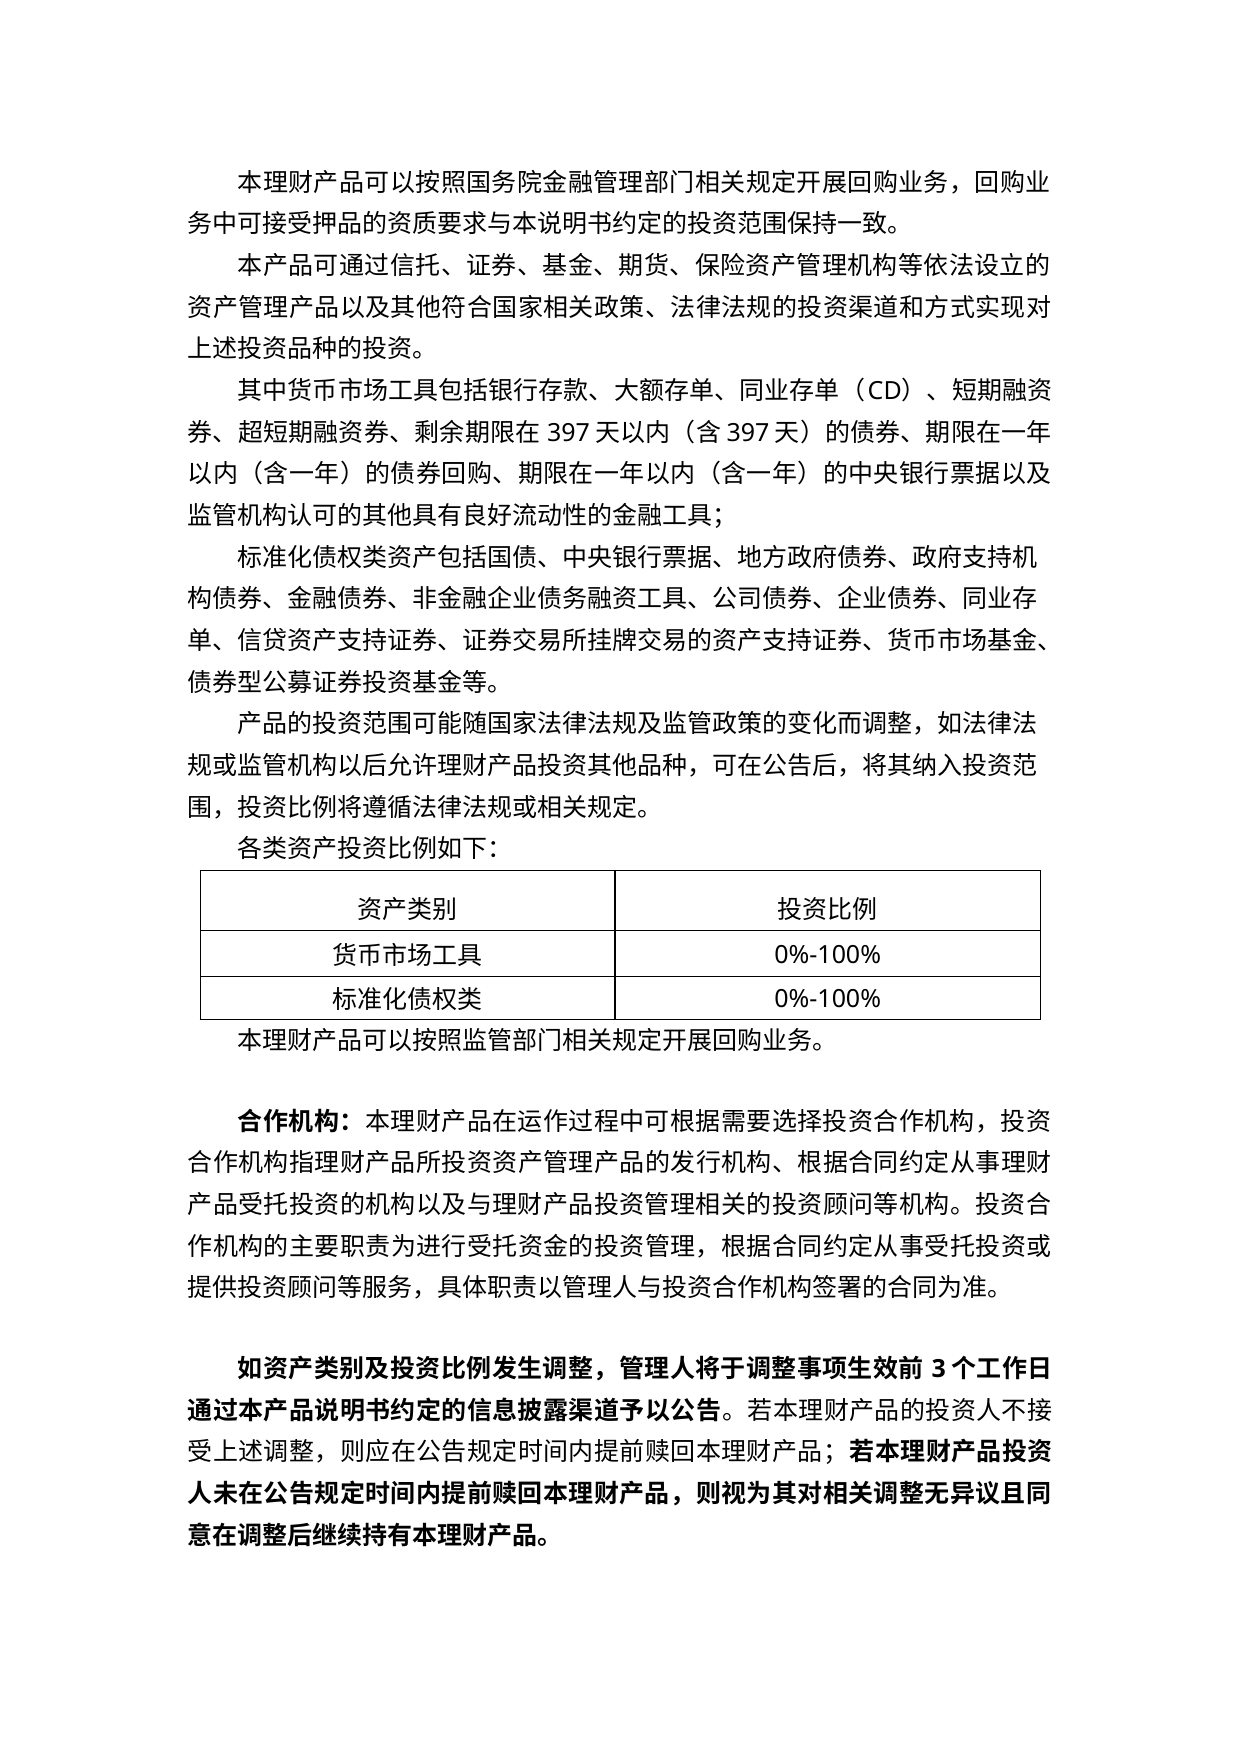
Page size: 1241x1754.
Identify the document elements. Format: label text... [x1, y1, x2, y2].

table_header 资产类别 [201, 871, 614, 930]
text 各类资产投资比例如下： [187, 829, 1053, 865]
text 其中货币市场工具包括银行存款、大额存单、同业存单（CD）、短期融资券、超短期融资券、剩余期限在397天以内（含397天）的债券、期限在一年以内（含一年）的债券回购、期限在一年以内（含一年）的中央银行票据以及监管机构认可的其他具有良好流动性的金融工具； [187, 370, 1053, 532]
text 本理财产品可以按照监管部门相关规定开展回购业务。 [187, 1020, 1053, 1056]
table_header 投资比例 [616, 871, 1040, 930]
text 如资产类别及投资比例发生调整，管理人将于调整事项生效前3个工作日通过本产品说明书约定的信息披露渠道予以公告。若本理财产品的投资人不接受上述调整，则应在公告规定时间内提前赎回本理财产品；若本理财产品投资人未在公告规定时间内提前赎回本理财产品，则视为其对相关调整无异议且同意在调整后继续持有本理财产品。 [187, 1348, 1053, 1551]
text 标准化债权类资产包括国债、中央银行票据、地方政府债券、政府支持机构债券、金融债券、非金融企业债务融资工具、公司债券、企业债券、同业存单、信贷资产支持证券、证券交易所挂牌交易的资产支持证券、货币市场基金、债券型公募证券投资基金等。 [187, 537, 1053, 698]
text 产品的投资范围可能随国家法律法规及监管政策的变化而调整，如法律法规或监管机构以后允许理财产品投资其他品种，可在公告后，将其纳入投资范围，投资比例将遵循法律法规或相关规定。 [187, 704, 1053, 823]
text 合作机构：本理财产品在运作过程中可根据需要选择投资合作机构，投资合作机构指理财产品所投资资产管理产品的发行机构、根据合同约定从事理财产品受托投资的机构以及与理财产品投资管理相关的投资顾问等机构。投资合作机构的主要职责为进行受托资金的投资管理，根据合同约定从事受托投资或提供投资顾问等服务，具体职责以管理人与投资合作机构签署的合同为准。 [187, 1101, 1053, 1304]
table_cell 标准化债权类 [201, 977, 614, 1019]
table_cell 0%-100% [616, 977, 1040, 1019]
table_cell 0%-100% [616, 931, 1040, 976]
text 本理财产品可以按照国务院金融管理部门相关规定开展回购业务，回购业务中可接受押品的资质要求与本说明书约定的投资范围保持一致。 [187, 162, 1053, 240]
text 本产品可通过信托、证券、基金、期货、保险资产管理机构等依法设立的资产管理产品以及其他符合国家相关政策、法律法规的投资渠道和方式实现对上述投资品种的投资。 [187, 245, 1053, 365]
table_cell 货币市场工具 [201, 931, 614, 976]
